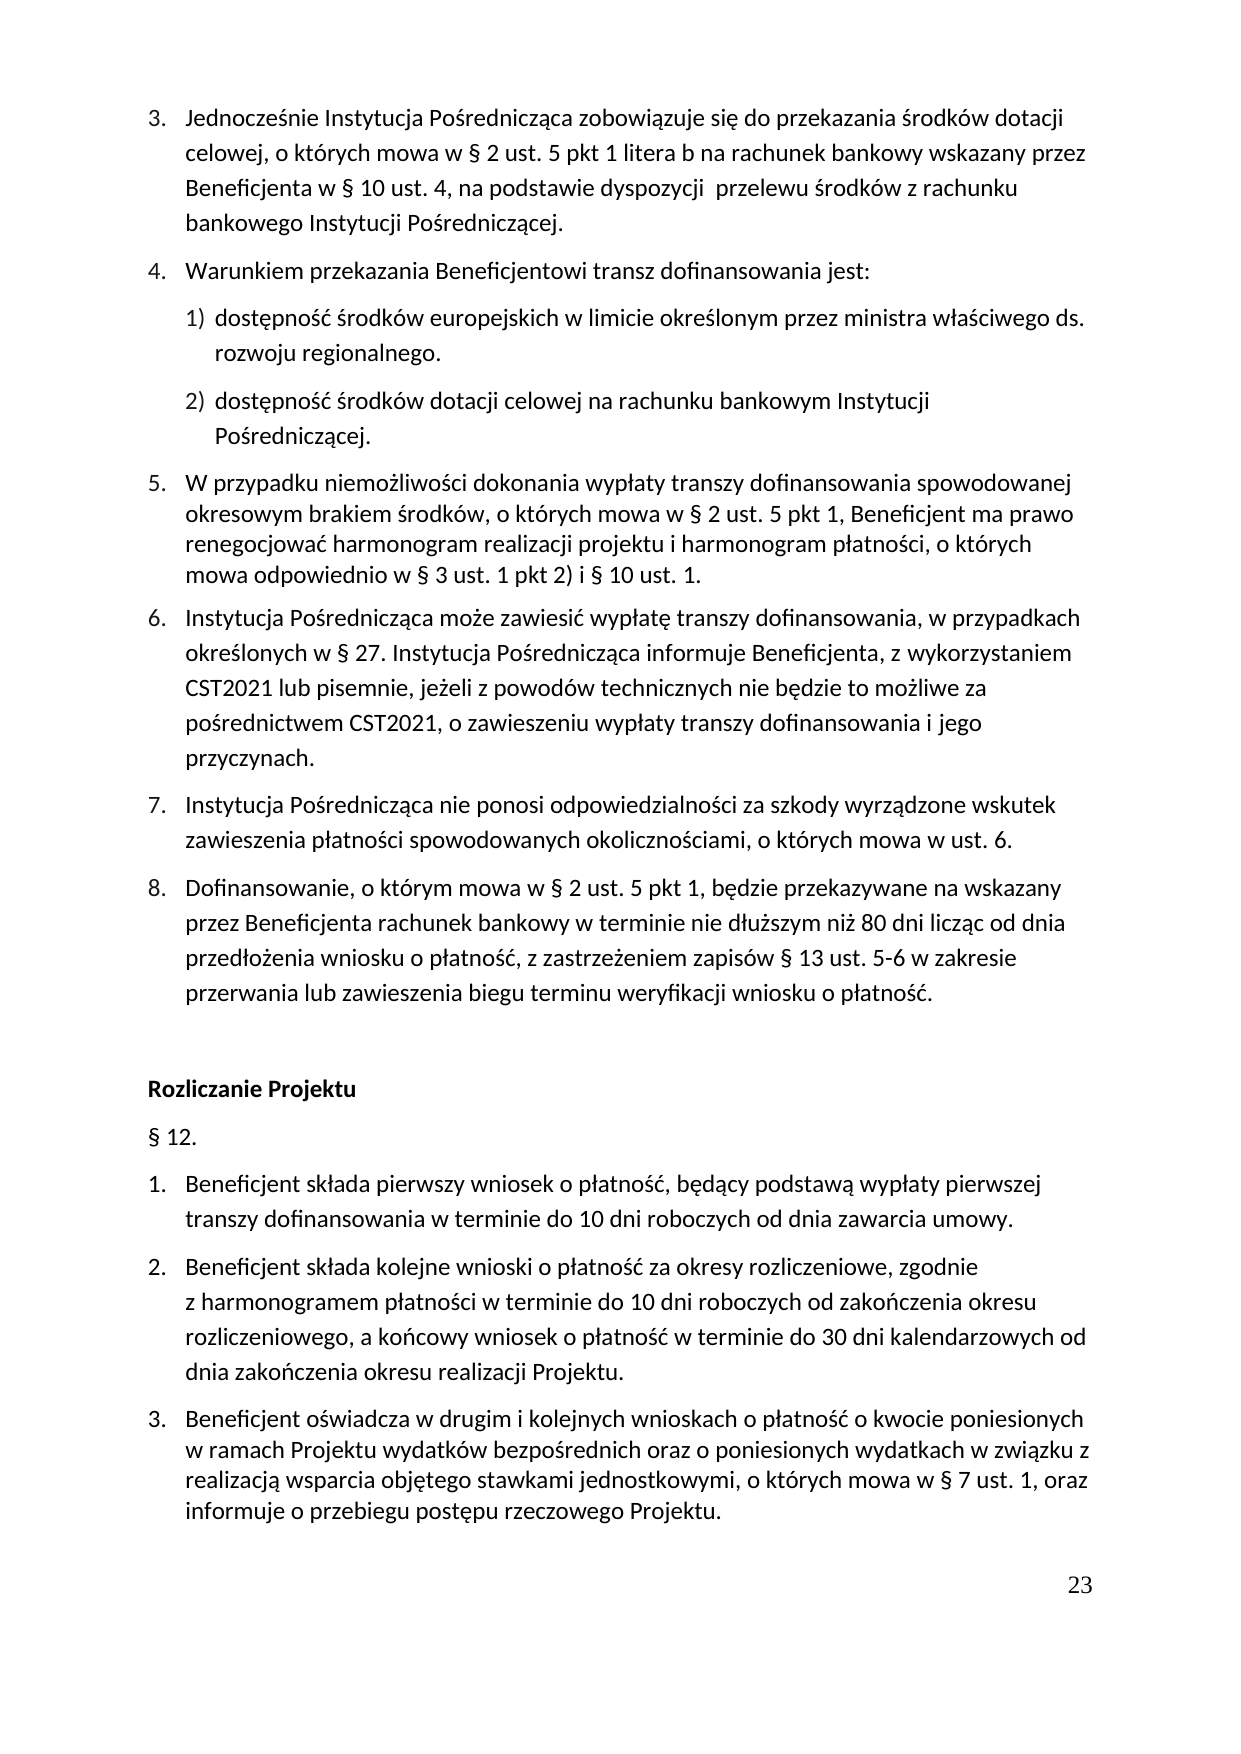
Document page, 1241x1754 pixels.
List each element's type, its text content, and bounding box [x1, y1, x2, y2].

list dostępność środków dotacji celowej na rachunku bankowym Instytucji Pośredniczącej. [185, 385, 1092, 451]
list Beneficjent składa kolejne wnioski o płatność za okresy rozliczeniowe, zgodnie z harmonogramem płatności w terminie do 10 dni roboczych od zakończenia okresu rozliczeniowego, a końcowy wniosek o płatność w terminie do 30 dni kalendarzowych od dnia zakończenia okresu realizacji Projektu. [148, 1251, 1092, 1386]
list W przypadku niemożliwości dokonania wypłaty transzy dofinansowania spowodowanej okresowym brakiem środków, o których mowa w § 2 ust. 5 pkt 1, Beneficjent ma prawo renegocjować harmonogram realizacji projektu i harmonogram płatności, o których mowa odpowiednio w § 3 ust. 1 pkt 2) i § 10 ust. 1. [148, 468, 1092, 590]
list dostępność środków europejskich w limicie określonym przez ministra właściwego ds. rozwoju regionalnego. [185, 303, 1092, 368]
list Beneficjent oświadcza w drugim i kolejnych wnioskach o płatność o kwocie poniesionych w ramach Projektu wydatków bezpośrednich oraz o poniesionych wydatkach w związku z realizacją wsparcia objętego stawkami jednostkowymi, o których mowa w § 7 ust. 1, oraz informuje o przebiegu postępu rzeczowego Projektu. [148, 1403, 1092, 1525]
list Jednocześnie Instytucja Pośrednicząca zobowiązuje się do przekazania środków dotacji celowej, o których mowa w § 2 ust. 5 pkt 1 litera b na rachunek bankowy wskazany przez Beneficjenta w § 10 ust. 4, na podstawie dyspozycji przelewu środków z rachunku bankowego Instytucji Pośredniczącej. [148, 103, 1092, 238]
list Dofinansowanie, o którym mowa w § 2 ust. 5 pkt 1, będzie przekazywane na wskazany przez Beneficjenta rachunek bankowy w terminie nie dłuższym niż 80 dni licząc od dnia przedłożenia wniosku o płatność, z zastrzeżeniem zapisów § 13 ust. 5-6 w zakresie przerwania lub zawieszenia biegu terminu weryfikacji wniosku o płatność. [148, 872, 1092, 1008]
text § 12. [148, 1121, 1092, 1151]
list Instytucja Pośrednicząca nie ponosi odpowiedzialności za szkody wyrządzone wskutek zawieszenia płatności spowodowanych okolicznościami, o których mowa w ust. 6. [148, 790, 1092, 855]
list Beneficjent składa pierwszy wniosek o płatność, będący podstawą wypłaty pierwszej transzy dofinansowania w terminie do 10 dni roboczych od dnia zawarcia umowy. [148, 1168, 1092, 1234]
list Warunkiem przekazania Beneficjentowi transz dofinansowania jest: [148, 255, 1092, 286]
list Instytucja Pośrednicząca może zawiesić wypłatę transzy dofinansowania, w przypadkach określonych w § 27. Instytucja Pośrednicząca informuje Beneficjenta, z wykorzystaniem CST2021 lub pisemnie, jeżeli z powodów technicznych nie będzie to możliwe za pośrednictwem CST2021, o zawieszeniu wypłaty transzy dofinansowania i jego przyczynach. [148, 602, 1092, 773]
text Rozliczanie Projektu [148, 1073, 1092, 1104]
